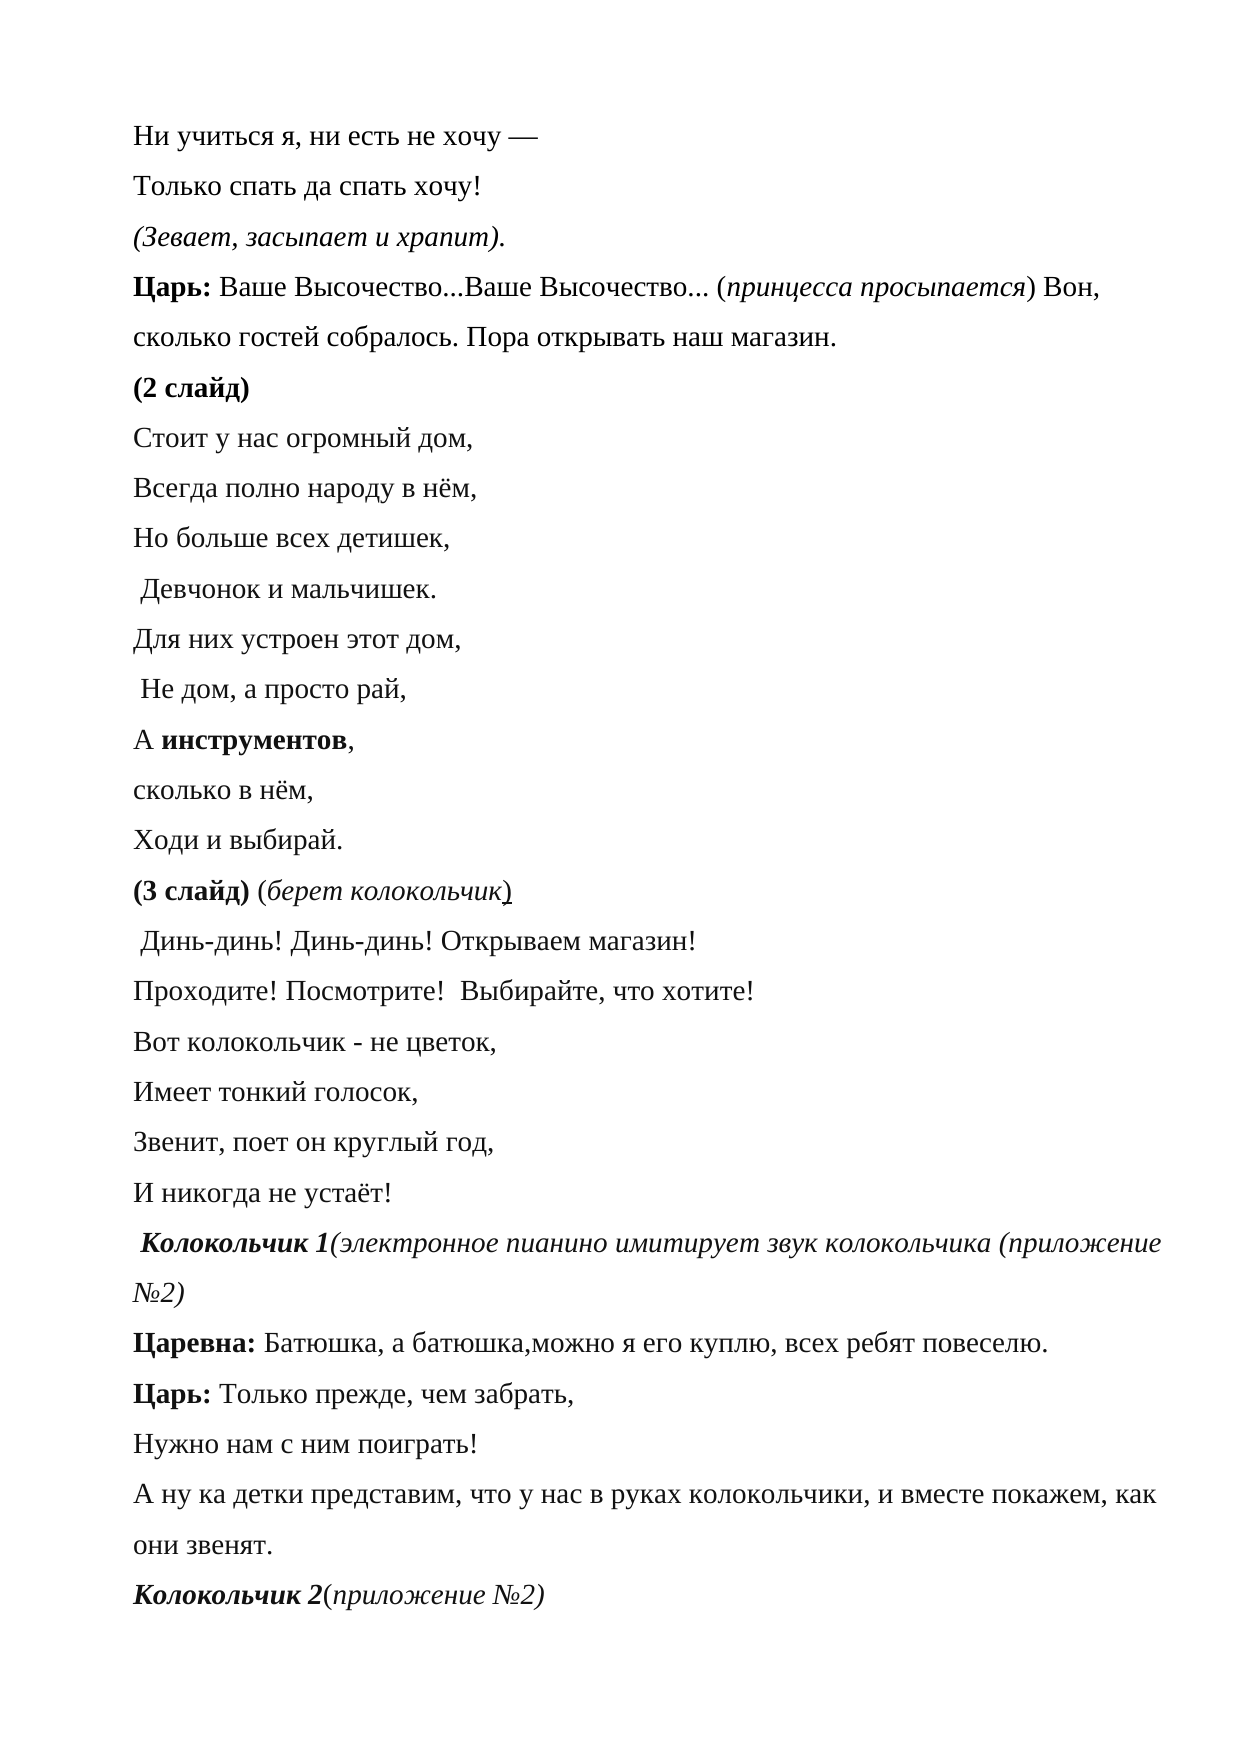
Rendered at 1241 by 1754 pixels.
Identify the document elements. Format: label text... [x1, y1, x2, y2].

text А ну ка детки представим, что у нас в руках колокольчики, и вместе покажем, как они звенят. [133, 1477, 1181, 1560]
text Ни учиться я, ни есть не хочу — [133, 118, 1181, 152]
text Стоит у нас огромный дом, [133, 420, 1181, 453]
text (2 слайд) [133, 370, 1181, 403]
text Царевна: Батюшка, а батюшка,можно я его куплю, всех ребят повеселю. [133, 1326, 1181, 1359]
text Звенит, поет он круглый год, [133, 1124, 1181, 1158]
text Ходи и выбирай. [133, 822, 1181, 856]
text Не дом, а просто рай, [133, 672, 1181, 705]
text И никогда не устаёт! [133, 1175, 1181, 1208]
text Проходите! Посмотрите! Выбирайте, что хотите! [133, 973, 1181, 1007]
text Вот колокольчик - не цветок, [133, 1024, 1181, 1057]
text Но больше всех детишек, [133, 521, 1181, 554]
text Только спать да спать хочу! [133, 168, 1181, 202]
text Всегда полно народу в нём, [133, 470, 1181, 504]
text сколько в нём, [133, 772, 1181, 806]
text Нужно нам с ним поиграть! [133, 1426, 1181, 1460]
text Для них устроен этот дом, [133, 621, 1181, 655]
text Царь: Ваше Высочество...Ваше Высочество... (принцесса просыпается) Вон, сколько гостей собралось. Пора открывать наш магазин. [133, 269, 1181, 353]
text Динь-динь! Динь-динь! Открываем магазин! [133, 923, 1181, 957]
text (Зевает, засыпает и храпит). [133, 219, 1181, 252]
text Имеет тонкий голосок, [133, 1074, 1181, 1108]
text Колокольчик 1(электронное пианино имитирует звук колокольчика (приложение №2) [133, 1225, 1181, 1309]
text Колокольчик 2(приложение №2) [133, 1577, 1181, 1611]
text А инструментов, [133, 722, 1181, 755]
text (3 слайд) (берет колокольчик) [133, 873, 1181, 906]
text Девчонок и мальчишек. [133, 571, 1181, 604]
text Царь: Только прежде, чем забрать, [133, 1376, 1181, 1409]
